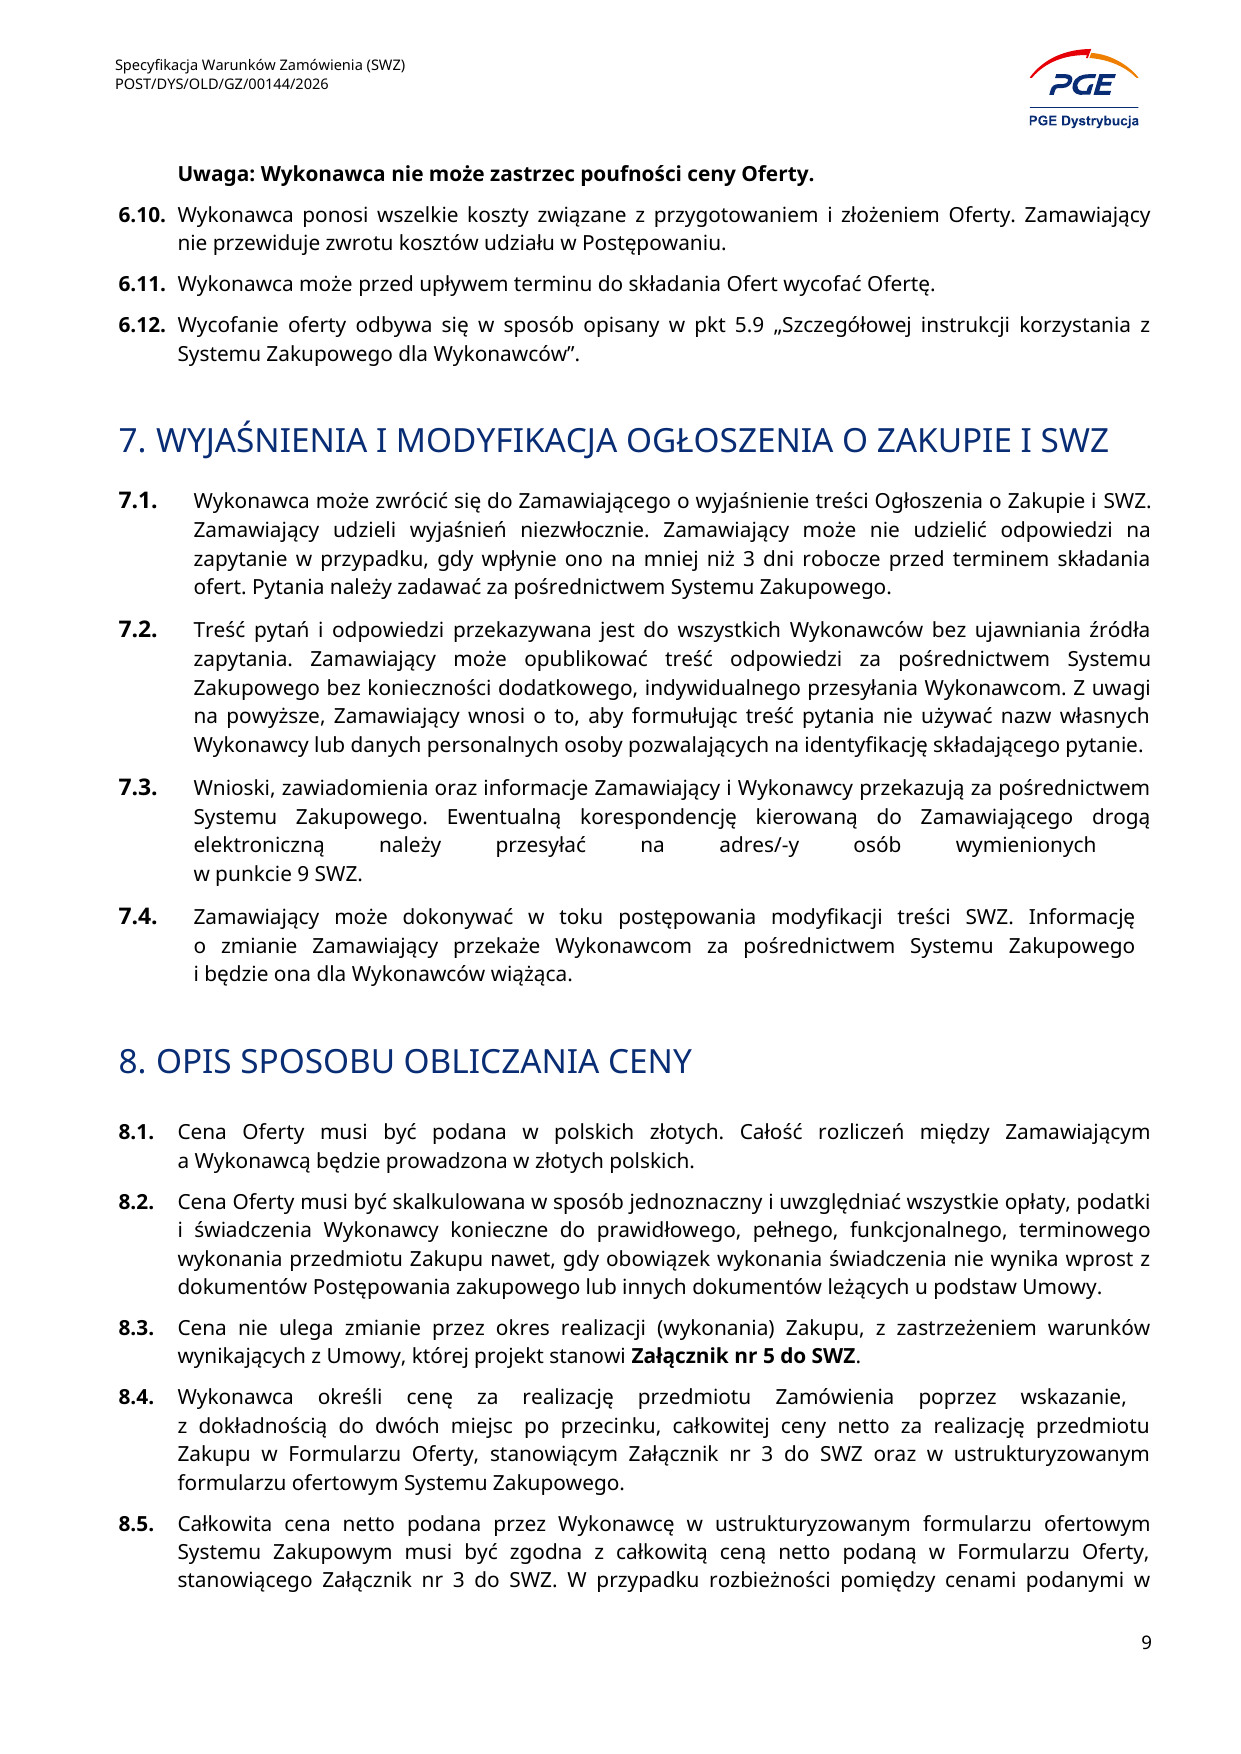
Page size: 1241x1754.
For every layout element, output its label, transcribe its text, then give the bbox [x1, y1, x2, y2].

text Uwaga: Wykonawca nie może zastrzec poufności ceny Oferty. [177, 159, 1152, 187]
list Wykonawca określi cenę za realizację przedmiotu Zamówienia poprzez wskazanie, z dokładnością do dwóch miejsc po przecinku, całkowitej ceny netto za realizację przedmiotu Zakupu w Formularzu Oferty, stanowiącym Załącznik nr 3 do SWZ oraz w ustrukturyzowanym formularzu ofertowym Systemu Zakupowego. [118, 1382, 1152, 1496]
list Treść pytań i odpowiedzi przekazywana jest do wszystkich Wykonawców bez ujawniania źródła zapytania. Zamawiający może opublikować treść odpowiedzi za pośrednictwem Systemu Zakupowego bez konieczności dodatkowego, indywidualnego przesyłania Wykonawcom. Z uwagi na powyższe, Zamawiający wnosi o to, aby formułując treść pytania nie używać nazw własnych Wykonawcy lub danych personalnych osoby pozwalających na identyfikację składającego pytanie. [118, 613, 1152, 758]
list Cena nie ulega zmianie przez okres realizacji (wykonania) Zakupu, z zastrzeżeniem warunków wynikających z Umowy, której projekt stanowi Załącznik nr 5 do SWZ. [118, 1313, 1152, 1370]
list Wykonawca może zwrócić się do Zamawiającego o wyjaśnienie treści Ogłoszenia o Zakupie i SWZ. Zamawiający udzieli wyjaśnień niezwłocznie. Zamawiający może nie udzielić odpowiedzi na zapytanie w przypadku, gdy wpłynie ono na mniej niż 3 dni robocze przed terminem składania ofert. Pytania należy zadawać za pośrednictwem Systemu Zakupowego. [118, 484, 1152, 601]
list Wycofanie oferty odbywa się w sposób opisany w pkt 5.9 „Szczegółowej instrukcji korzystania z Systemu Zakupowego dla Wykonawców”. [118, 310, 1152, 367]
list Cena Oferty musi być podana w polskich złotych. Całość rozliczeń między Zamawiającym a Wykonawcą będzie prowadzona w złotych polskich. [118, 1117, 1152, 1174]
list Zamawiający może dokonywać w toku postępowania modyfikacji treści SWZ. Informację o zmianie Zamawiający przekaże Wykonawcom za pośrednictwem Systemu Zakupowego i będzie ona dla Wykonawców wiążąca. [118, 900, 1152, 988]
list Cena Oferty musi być skalkulowana w sposób jednoznaczny i uwzględniać wszystkie opłaty, podatki i świadczenia Wykonawcy konieczne do prawidłowego, pełnego, funkcjonalnego, terminowego wykonania przedmiotu Zakupu nawet, gdy obowiązek wykonania świadczenia nie wynika wprost z dokumentów Postępowania zakupowego lub innych dokumentów leżących u podstaw Umowy. [118, 1187, 1152, 1301]
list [118, 1509, 1152, 1594]
list Wykonawca może przed upływem terminu do składania Ofert wycofać Ofertę. [118, 269, 1152, 298]
list Wnioski, zawiadomienia oraz informacje Zamawiający i Wykonawcy przekazują za pośrednictwem Systemu Zakupowego. Ewentualną korespondencję kierowaną do Zamawiającego drogą elektroniczną należy przesyłać na adres/-y osób wymienionych w punkcie 9 SWZ. [118, 771, 1152, 887]
subtitle OPIS SPOSOBU OBLICZANIA CENY [118, 1038, 1152, 1083]
subtitle WYJAŚNIENIA I MODYFIKACJA OGŁOSZENIA O ZAKUPIE I SWZ [118, 417, 1152, 463]
list Wykonawca ponosi wszelkie koszty związane z przygotowaniem i złożeniem Oferty. Zamawiający nie przewiduje zwrotu kosztów udziału w Postępowaniu. [118, 200, 1152, 257]
